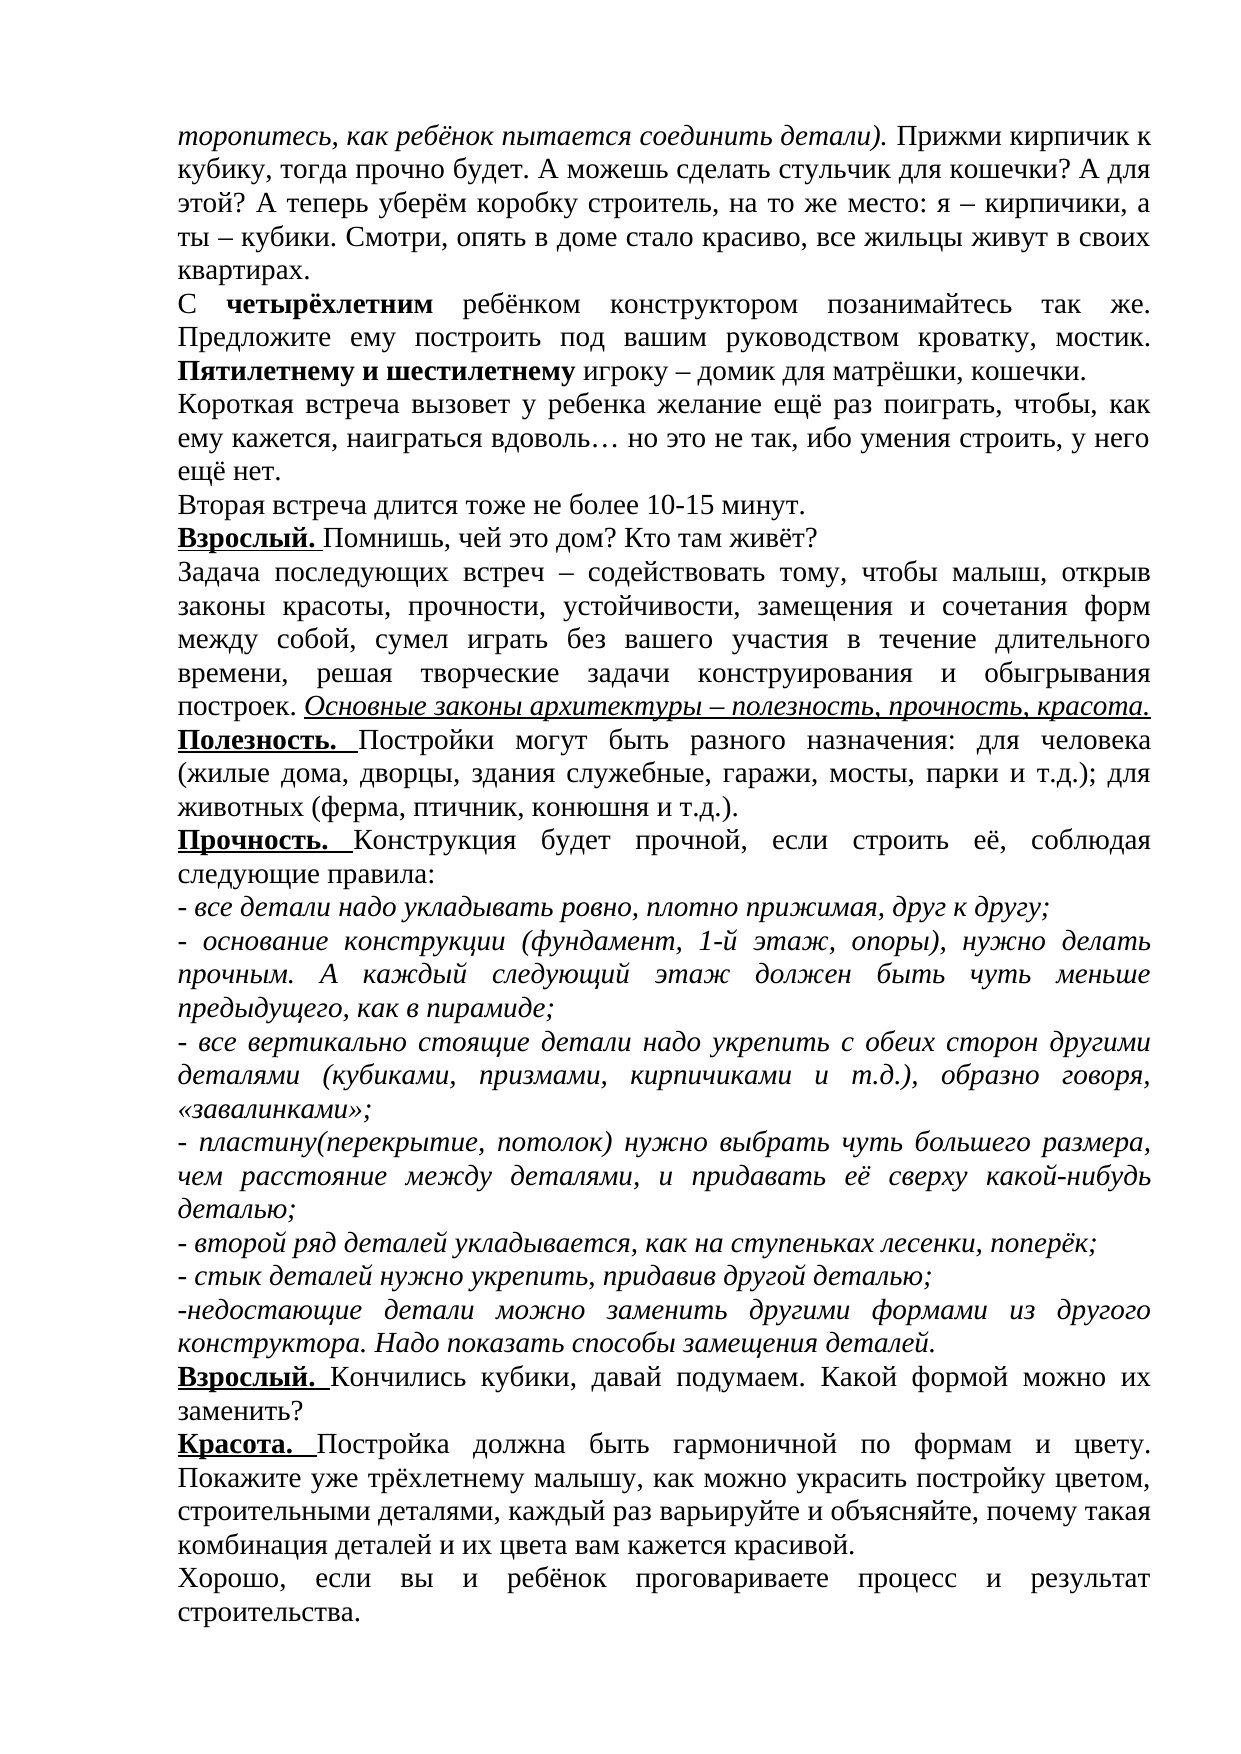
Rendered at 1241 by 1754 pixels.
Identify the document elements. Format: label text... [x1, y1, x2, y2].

text Прочность. Конструкция будет прочной, если строить её, соблюдая следующие правила: [177, 822, 1152, 889]
text Полезность. Постройки могут быть разного назначения: для человека (жилые дома, дворцы, здания служебные, гаражи, мосты, парки и т.д.); для животных (ферма, птичник, конюшня и т.д.). [177, 722, 1152, 822]
text - стык деталей нужно укрепить, придавив другой деталью; [177, 1258, 1152, 1292]
text С четырёхлетним ребёнком конструктором позанимайтесь так же. Предложите ему построить под вашим руководством кроватку, мостик. Пятилетнему и шестилетнему игроку – домик для матрёшки, кошечки. [177, 286, 1152, 386]
text Задача последующих встреч – содействовать тому, чтобы малыш, открыв законы красоты, прочности, устойчивости, замещения и сочетания форм между собой, сумел играть без вашего участия в течение длительного времени, решая творческие задачи конструирования и обыгрывания построек. Основные законы архитектуры – полезность, прочность, красота. [177, 554, 1152, 722]
text Хорошо, если вы и ребёнок проговариваете процесс и результат строительства. [177, 1560, 1152, 1627]
text - все вертикально стоящие детали надо укрепить с обеих сторон другими деталями (кубиками, призмами, кирпичиками и т.д.), образно говоря, «завалинками»; [177, 1024, 1152, 1124]
text Красота. Постройка должна быть гармоничной по формам и цвету. Покажите уже трёхлетнему малышу, как можно украсить постройку цветом, строительными деталями, каждый раз варьируйте и объясняйте, почему такая комбинация деталей и их цвета вам кажется красивой. [177, 1426, 1152, 1560]
text Взрослый. Кончились кубики, давай подумаем. Какой формой можно их заменить? [177, 1359, 1152, 1426]
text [177, 118, 1152, 286]
text Короткая встреча вызовет у ребенка желание ещё раз поиграть, чтобы, как ему кажется, наиграться вдоволь… но это не так, ибо умения строить, у него ещё нет. [177, 386, 1152, 487]
text - основание конструкции (фундамент, 1-й этаж, опоры), нужно делать прочным. А каждый следующий этаж должен быть чуть меньше предыдущего, как в пирамиде; [177, 923, 1152, 1024]
text Взрослый. Помнишь, чей это дом? Кто там живёт? [177, 521, 1152, 554]
text - пластину(перекрытие, потолок) нужно выбрать чуть большего размера, чем расстояние между деталями, и придавать её сверху какой-нибудь деталью; [177, 1124, 1152, 1225]
text - второй ряд деталей укладывается, как на ступеньках лесенки, поперёк; [177, 1225, 1152, 1258]
text - все детали надо укладывать ровно, плотно прижимая, друг к другу; [177, 889, 1152, 923]
text -недостающие детали можно заменить другими формами из другого конструктора. Надо показать способы замещения деталей. [177, 1292, 1152, 1359]
text Вторая встреча длится тоже не более 10-15 минут. [177, 487, 1152, 521]
